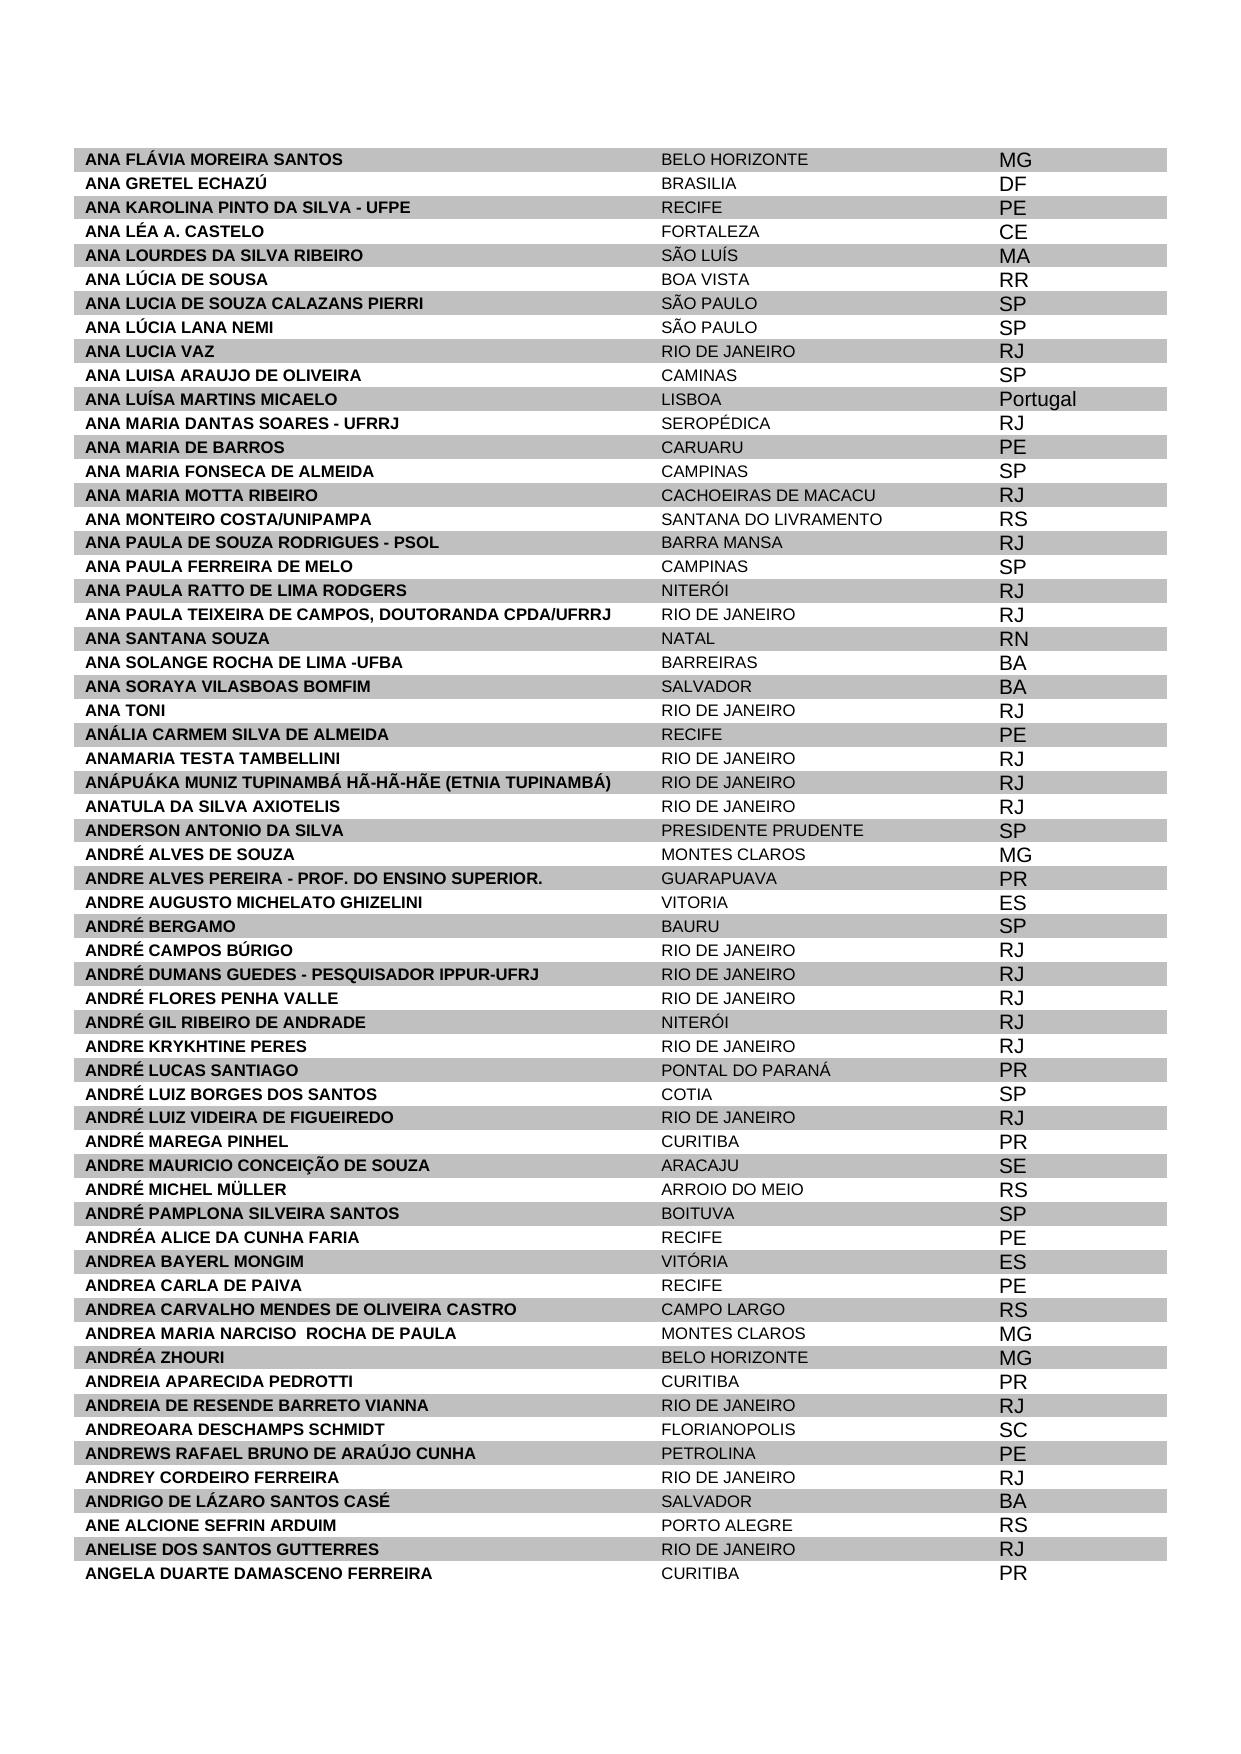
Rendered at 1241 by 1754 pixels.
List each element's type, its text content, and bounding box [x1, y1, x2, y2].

table_cell Belo Horizonte [650, 148, 988, 172]
table_cell Ane Alcione Sefrin Arduim [74, 1513, 650, 1537]
table_cell Ana Karolina Pinto da Silva - UFPE [74, 196, 650, 219]
table_cell Andrea Bayerl Mongim [74, 1250, 650, 1274]
table_cell Anápuáka Muniz Tupinambá Hã-hã-hãe (Etnia Tupinambá) [74, 771, 650, 794]
table_cell SP [988, 1202, 1167, 1226]
table_cell Recife [650, 1274, 988, 1298]
table_cell Ana Solange Rocha de Lima -UFBA [74, 651, 650, 675]
table_cell PR [988, 1058, 1167, 1082]
table_cell RJ [988, 1394, 1167, 1417]
table_cell BA [988, 1489, 1167, 1513]
table_cell RJ [988, 579, 1167, 603]
table_cell RJ [988, 699, 1167, 723]
table_cell ANDRE ALVES PEREIRA - Prof. Do Ensino Superior. [74, 866, 650, 890]
table_cell Caminas [650, 363, 988, 387]
table_cell RS [988, 1298, 1167, 1322]
table_cell André Michel Müller [74, 1178, 650, 1202]
table_cell André Flores Penha Valle [74, 986, 650, 1010]
table_cell RJ [988, 483, 1167, 507]
table_cell RJ [988, 531, 1167, 555]
table_cell Andreia de Resende Barreto Vianna [74, 1394, 650, 1417]
table_cell SP [988, 315, 1167, 339]
table_cell Boituva [650, 1202, 988, 1226]
table_cell SE [988, 1154, 1167, 1178]
table_cell Campo Largo [650, 1298, 988, 1322]
table_cell Ana Léa A. Castelo [74, 220, 650, 243]
table_cell Barreiras [650, 651, 988, 675]
table_cell RJ [988, 795, 1167, 818]
table_cell Andrea Carvalho Mendes de Oliveira Castro [74, 1298, 650, 1322]
table_cell RJ [988, 771, 1167, 794]
table_cell MONTES CLAROS [650, 843, 988, 866]
table_cell Petrolina [650, 1441, 988, 1465]
table_cell PE [988, 196, 1167, 219]
table_cell Rio de Janeiro [650, 603, 988, 627]
table_cell André Gil Ribeiro de Andrade [74, 1010, 650, 1034]
table_cell RN [988, 627, 1167, 651]
table_cell CE [988, 220, 1167, 243]
table_cell Cachoeiras de Macacu [650, 483, 988, 507]
table_cell Ana Toni [74, 699, 650, 723]
table_cell Guarapuava [650, 866, 988, 890]
table_cell PE [988, 1274, 1167, 1298]
table_cell Seropédica [650, 411, 988, 435]
table_cell Ana Soraya Vilasboas Bomfim [74, 675, 650, 699]
table_cell SP [988, 291, 1167, 315]
table_cell Santana do Livramento [650, 507, 988, 531]
table_cell PR [988, 1370, 1167, 1393]
table_cell Angela Duarte Damasceno Ferreira [74, 1561, 650, 1585]
table_cell Ana Monteiro Costa/UNIPAMPA [74, 507, 650, 531]
table_cell PE [988, 1441, 1167, 1465]
table_cell Pontal do Paraná [650, 1058, 988, 1082]
table_cell Recife [650, 723, 988, 747]
table_cell SP [988, 819, 1167, 842]
table_cell Ana Lúcia Lana Nemi [74, 315, 650, 339]
table_cell RJ [988, 1106, 1167, 1130]
table_cell RS [988, 1178, 1167, 1202]
table_cell RJ [988, 603, 1167, 627]
table_cell MG [988, 1346, 1167, 1369]
table_cell André Marega Pinhel [74, 1130, 650, 1154]
table_cell Natal [650, 627, 988, 651]
table_cell Ana Santana Souza [74, 627, 650, 651]
table_cell MA [988, 244, 1167, 267]
table_cell Ana Maria de Barros [74, 435, 650, 459]
table_cell Rio de Janeiro [650, 938, 988, 962]
table_cell Belo Horizonte [650, 1346, 988, 1369]
table_cell PR [988, 1561, 1167, 1585]
table_cell Presidente Prudente [650, 819, 988, 842]
table_cell Anamaria Testa Tambellini [74, 747, 650, 771]
table_cell rio de janeiro [650, 1034, 988, 1058]
table_cell Ana Maria Fonseca de Almeida [74, 459, 650, 483]
table_cell Ana Flávia Moreira Santos [74, 148, 650, 172]
table_cell são paulo [650, 291, 988, 315]
table_cell Niterói [650, 579, 988, 603]
table_cell Rio de Janeiro [650, 962, 988, 986]
table_cell Niterói [650, 1010, 988, 1034]
table_cell André Pamplona Silveira Santos [74, 1202, 650, 1226]
table_cell Curitiba [650, 1130, 988, 1154]
table_cell Andreoara Deschamps Schmidt [74, 1418, 650, 1441]
table_cell PR [988, 866, 1167, 890]
table_cell Andrey Cordeiro Ferreira [74, 1465, 650, 1489]
table_cell SP [988, 459, 1167, 483]
table_cell MG [988, 148, 1167, 172]
table_cell Curitiba [650, 1561, 988, 1585]
table_cell PE [988, 723, 1167, 747]
table_cell Salvador [650, 1489, 988, 1513]
table_cell RJ [988, 938, 1167, 962]
table_cell Rio de Janeiro [650, 747, 988, 771]
table_cell André Luiz Borges dos Santos [74, 1082, 650, 1106]
table_cell Rio de Janeiro [650, 1394, 988, 1417]
table_cell MG [988, 1322, 1167, 1346]
table_cell Rio de Janeiro [650, 986, 988, 1010]
table_cell Rio de Janeiro [650, 339, 988, 363]
table_cell rio de janeiro [650, 1537, 988, 1561]
table_cell Rio de Janeiro [650, 699, 988, 723]
table_cell SP [988, 555, 1167, 579]
table_cell Recife [650, 1226, 988, 1250]
table_cell RJ [988, 962, 1167, 986]
table_cell RJ [988, 411, 1167, 435]
table_cell Ana Maria Dantas Soares - UFRRJ [74, 411, 650, 435]
table_cell Lisboa [650, 387, 988, 411]
table_cell RJ [988, 1465, 1167, 1489]
table_cell RJ [988, 747, 1167, 771]
table_cell Rio de Janeiro [650, 771, 988, 794]
table_cell SP [988, 1082, 1167, 1106]
table_cell Arroio do Meio [650, 1178, 988, 1202]
table_cell RS [988, 507, 1167, 531]
table_cell BA [988, 651, 1167, 675]
table_cell Cotia [650, 1082, 988, 1106]
table_cell RJ [988, 1010, 1167, 1034]
table_cell Andréa Zhouri [74, 1346, 650, 1369]
table_cell Rio de Janeiro [650, 795, 988, 818]
table_cell PR [988, 1130, 1167, 1154]
table_cell Andrews Rafael Bruno de Araújo Cunha [74, 1441, 650, 1465]
table_cell Andrigo de Lázaro Santos Casé [74, 1489, 650, 1513]
table_cell ANA LOURDES DA SILVA RIBEIRO [74, 244, 650, 267]
table_cell Andreia Aparecida Pedrotti [74, 1370, 650, 1393]
table_cell vitoria [650, 890, 988, 914]
table_cell Rio de Janeiro [650, 1106, 988, 1130]
table_cell Bauru [650, 914, 988, 938]
table_cell Portugal [988, 387, 1167, 411]
table_cell ES [988, 1250, 1167, 1274]
table_cell Campinas [650, 459, 988, 483]
table_cell Fortaleza [650, 220, 988, 243]
table_cell André Dumans Guedes - pesquisador IPPUR-UFRJ [74, 962, 650, 986]
table_cell Curitiba [650, 1370, 988, 1393]
table_cell Ana Paula Ratto de Lima Rodgers [74, 579, 650, 603]
table_cell SÃO LUÍS [650, 244, 988, 267]
table_cell Florianopolis [650, 1418, 988, 1441]
table_cell Andre Mauricio Conceição de Souza [74, 1154, 650, 1178]
table_cell Aracaju [650, 1154, 988, 1178]
table_cell Anália Carmem Silva de Almeida [74, 723, 650, 747]
table_cell Boa Vista [650, 268, 988, 291]
table_cell Vitória [650, 1250, 988, 1274]
table_cell Ana Lucia Vaz [74, 339, 650, 363]
table_cell Anderson Antonio da Silva [74, 819, 650, 842]
table_cell anelise dos santos gutterres [74, 1537, 650, 1561]
table_cell Caruaru [650, 435, 988, 459]
table_cell Andréa Alice da Cunha Faria [74, 1226, 650, 1250]
table_cell ANDRÉ ALVES DE SOUZA [74, 843, 650, 866]
table_cell Ana Luísa Martins Micaelo [74, 387, 650, 411]
table_cell Brasilia [650, 172, 988, 196]
table_cell RJ [988, 1034, 1167, 1058]
table_cell Ana Paula Ferreira de Melo [74, 555, 650, 579]
table_cell MG [988, 843, 1167, 866]
table_cell ana paula de souza rodrigues - PSOL [74, 531, 650, 555]
table_cell andre augusto michelato ghizelini [74, 890, 650, 914]
table_cell Ana Luisa Araujo de Oliveira [74, 363, 650, 387]
table_cell ANA MARIA MOTTA RIBEIRO [74, 483, 650, 507]
table_cell Rio de Janeiro [650, 1465, 988, 1489]
table_cell RJ [988, 986, 1167, 1010]
table_cell Ana Paula Teixeira de Campos, doutoranda CPDA/UFRRJ [74, 603, 650, 627]
table_cell RJ [988, 339, 1167, 363]
table_cell Anatula da Silva Axiotelis [74, 795, 650, 818]
table_cell Andrea Maria Narciso Rocha de Paula [74, 1322, 650, 1346]
table_cell RJ [988, 1537, 1167, 1561]
table_cell Ana Lucia de Souza Calazans Pierri [74, 291, 650, 315]
table_cell André Lucas Santiago [74, 1058, 650, 1082]
table_cell Recife [650, 196, 988, 219]
table_cell Salvador [650, 675, 988, 699]
table_cell SP [988, 914, 1167, 938]
table_cell Ana Gretel Echazú [74, 172, 650, 196]
table_cell barra mansa [650, 531, 988, 555]
table_cell BA [988, 675, 1167, 699]
table_cell PE [988, 435, 1167, 459]
table_cell PE [988, 1226, 1167, 1250]
table_cell André Bergamo [74, 914, 650, 938]
table_cell Ana Lúcia de Sousa [74, 268, 650, 291]
table_cell Campinas [650, 555, 988, 579]
table_cell André Campos Búrigo [74, 938, 650, 962]
table_cell RR [988, 268, 1167, 291]
table_cell RS [988, 1513, 1167, 1537]
table_cell Montes Claros [650, 1322, 988, 1346]
table_cell SP [988, 363, 1167, 387]
table_cell Porto Alegre [650, 1513, 988, 1537]
table_cell SC [988, 1418, 1167, 1441]
table_cell Andre Krykhtine Peres [74, 1034, 650, 1058]
table_cell Andrea Carla de Paiva [74, 1274, 650, 1298]
table_cell DF [988, 172, 1167, 196]
table_cell ES [988, 890, 1167, 914]
table_cell São Paulo [650, 315, 988, 339]
table_cell André Luiz Videira de Figueiredo [74, 1106, 650, 1130]
